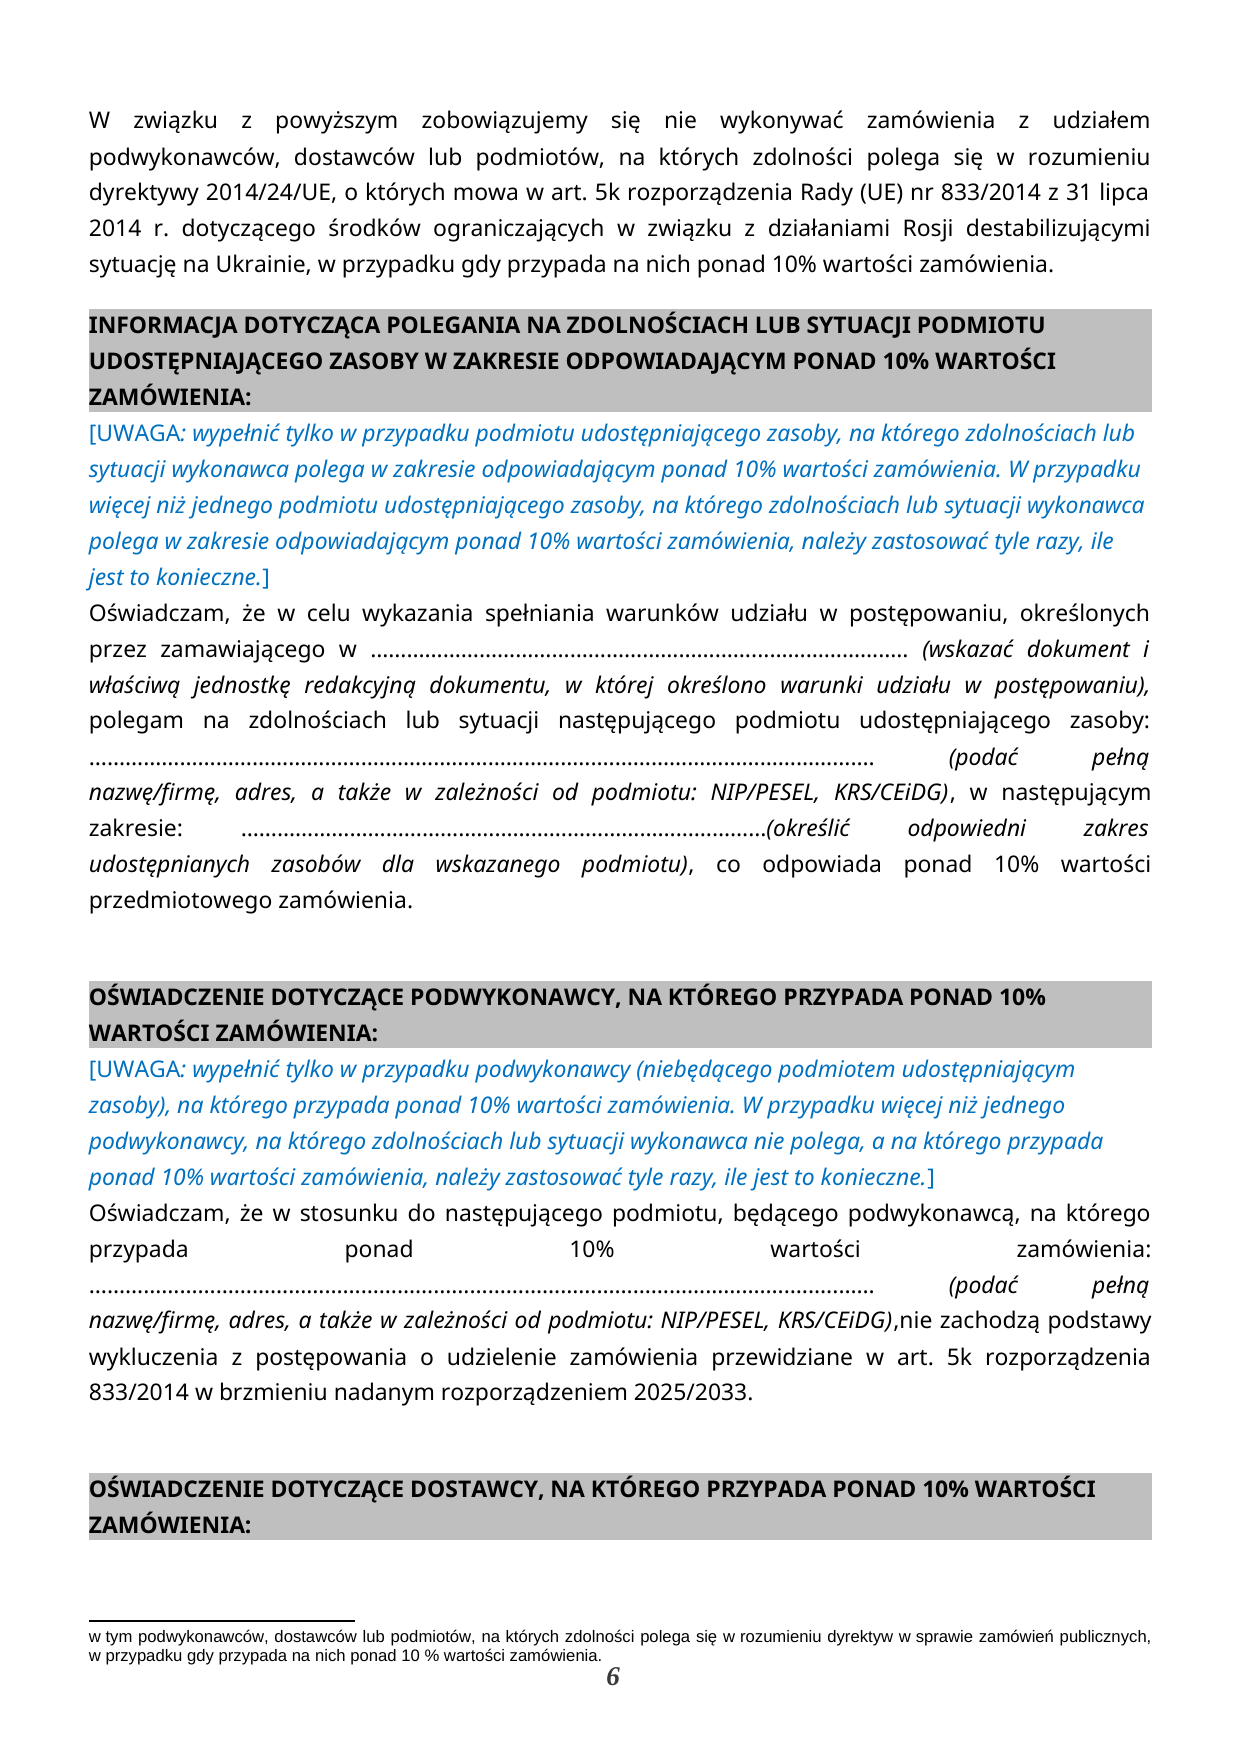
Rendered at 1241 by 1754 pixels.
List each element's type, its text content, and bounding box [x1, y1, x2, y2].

text Oświadczam, że w celu wykazania spełniania warunków udziału w postępowaniu, określonych przez zamawiającego w ………………………………………………………...………………….. (wskazać dokument i właściwą jednostkę redakcyjną dokumentu, w której określono warunki udziału w postępowaniu), polegam na zdolnościach lub sytuacji następującego podmiotu udostępniającego zasoby: ………………………………………………………………………...…………………………………….… (podać pełną nazwę/firmę, adres, a także w zależności od podmiotu: NIP/PESEL, KRS/CEiDG), w następującym zakresie: ……………………………………………………………………………(określić odpowiedni zakres udostępnianych zasobów dla wskazanego podmiotu), co odpowiada ponad 10% wartości przedmiotowego zamówienia. [89, 597, 1152, 915]
text [UWAGA: wypełnić tylko w przypadku podmiotu udostępniającego zasoby, na którego zdolnościach lub sytuacji wykonawca polega w zakresie odpowiadającym ponad 10% wartości zamówienia. W przypadku więcej niż jednego podmiotu udostępniającego zasoby, na którego zdolnościach lub sytuacji wykonawca polega w zakresie odpowiadającym ponad 10% wartości zamówienia, należy zastosować tyle razy, ile jest to konieczne.] [89, 417, 1152, 592]
text INFORMACJA DOTYCZĄCA POLEGANIA NA ZDOLNOŚCIACH LUB SYTUACJI PODMIOTU UDOSTĘPNIAJĄCEGO ZASOBY W ZAKRESIE ODPOWIADAJĄCYM PONAD 10% WARTOŚCI ZAMÓWIENIA: [89, 309, 1152, 412]
text OŚWIADCZENIE DOTYCZĄCE PODWYKONAWCY, NA KTÓREGO PRZYPADA PONAD 10% WARTOŚCI ZAMÓWIENIA: [89, 981, 1152, 1048]
text [UWAGA: wypełnić tylko w przypadku podwykonawcy (niebędącego podmiotem udostępniającym zasoby), na którego przypada ponad 10% wartości zamówienia. W przypadku więcej niż jednego podwykonawcy, na którego zdolnościach lub sytuacji wykonawca nie polega, a na którego przypada ponad 10% wartości zamówienia, należy zastosować tyle razy, ile jest to konieczne.] [89, 1053, 1152, 1192]
text Oświadczam, że w stosunku do następującego podmiotu, będącego podwykonawcą, na którego przypada ponad 10% wartości zamówienia: ……………………………………………………………………………………………….………..….…… (podać pełną nazwę/firmę, adres, a także w zależności od podmiotu: NIP/PESEL, KRS/CEiDG),nie zachodzą podstawy wykluczenia z postępowania o udzielenie zamówienia przewidziane w art. 5k rozporządzenia 833/2014 w brzmieniu nadanym rozporządzeniem 2025/2033. [89, 1197, 1152, 1408]
text OŚWIADCZENIE DOTYCZĄCE DOSTAWCY, NA KTÓREGO PRZYPADA PONAD 10% WARTOŚCI ZAMÓWIENIA: [89, 1473, 1152, 1540]
text W związku z powyższym zobowiązujemy się nie wykonywać zamówienia z udziałem podwykonawców, dostawców lub podmiotów, na których zdolności polega się w rozumieniu dyrektywy 2014/24/UE, o których mowa w art. 5k rozporządzenia Rady (UE) nr 833/2014 z 31 lipca 2014 r. dotyczącego środków ograniczających w związku z działaniami Rosji destabilizującymi sytuację na Ukrainie, w przypadku gdy przypada na nich ponad 10% wartości zamówienia. [89, 104, 1152, 279]
